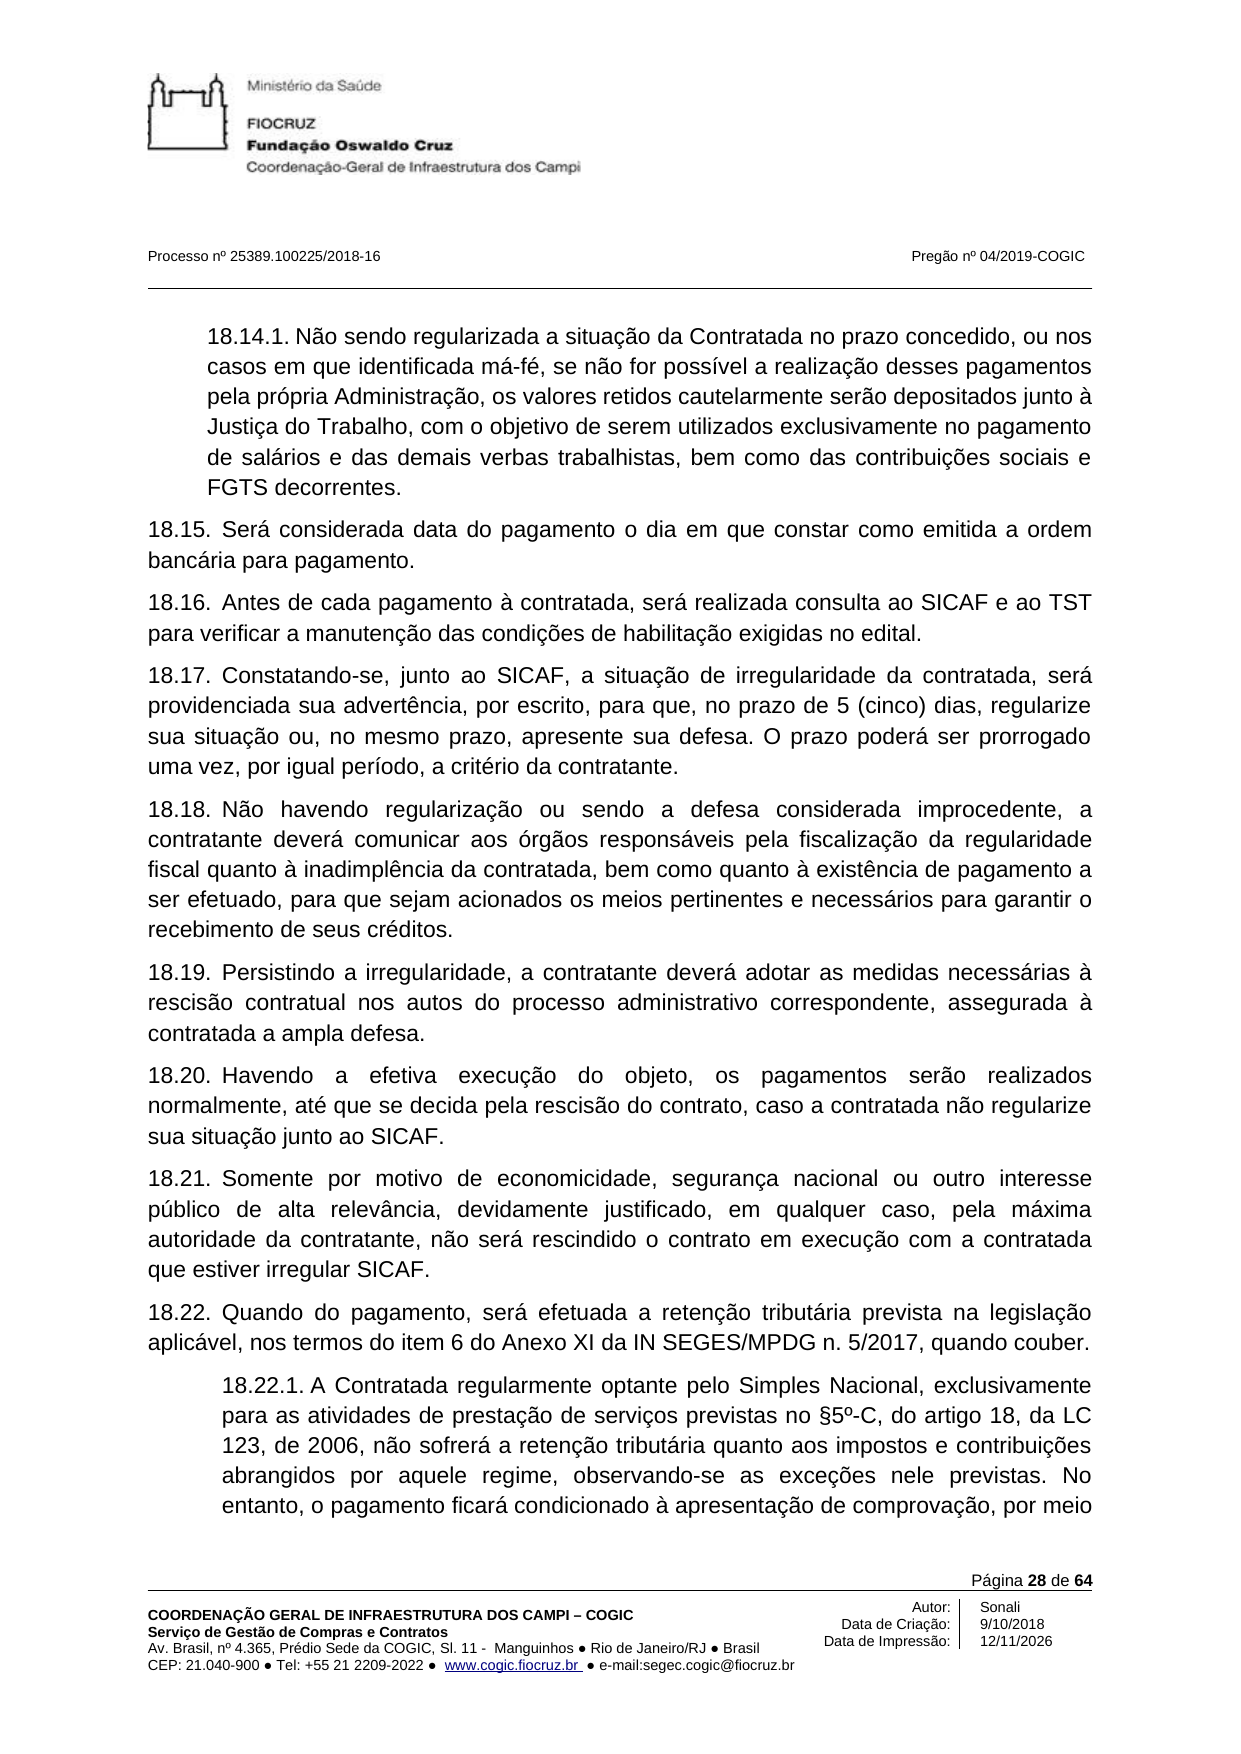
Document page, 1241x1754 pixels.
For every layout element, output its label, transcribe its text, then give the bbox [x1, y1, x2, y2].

list Não sendo regularizada a situação da Contratada no prazo concedido, ou nos casos em que identificada má-fé, se não for possível a realização desses pagamentos pela própria Administração, os valores retidos cautelarmente serão depositados junto à Justiça do Trabalho, com o objetivo de serem utilizados exclusivamente no pagamento de salários e das demais verbas trabalhistas, bem como das contribuições sociais e FGTS decorrentes. [207, 323, 1092, 500]
list Antes de cada pagamento à contratada, será realizada consulta ao SICAF e ao TST para verificar a manutenção das condições de habilitação exigidas no edital. [148, 589, 1092, 646]
list Constatando-se, junto ao SICAF, a situação de irregularidade da contratada, será providenciada sua advertência, por escrito, para que, no prazo de 5 (cinco) dias, regularize sua situação ou, no mesmo prazo, apresente sua defesa. O prazo poderá ser prorrogado uma vez, por igual período, a critério da contratante. [148, 662, 1092, 779]
picture [147, 73, 581, 175]
list Não havendo regularização ou sendo a defesa considerada improcedente, a contratante deverá comunicar aos órgãos responsáveis pela fiscalização da regularidade fiscal quanto à inadimplência da contratada, bem como quanto à existência de pagamento a ser efetuado, para que sejam acionados os meios pertinentes e necessários para garantir o recebimento de seus créditos. [148, 796, 1092, 943]
list Havendo a efetiva execução do objeto, os pagamentos serão realizados normalmente, até que se decida pela rescisão do contrato, caso a contratada não regularize sua situação junto ao SICAF. [148, 1062, 1092, 1149]
list Persistindo a irregularidade, a contratante deverá adotar as medidas necessárias à rescisão contratual nos autos do processo administrativo correspondente, assegurada à contratada a ampla defesa. [148, 959, 1092, 1046]
list Somente por motivo de economicidade, segurança nacional ou outro interesse público de alta relevância, devidamente justificado, em qualquer caso, pela máxima autoridade da contratante, não será rescindido o contrato em execução com a contratada que estiver irregular SICAF. [148, 1165, 1092, 1282]
list Quando do pagamento, será efetuada a retenção tributária prevista na legislação aplicável, nos termos do item 6 do Anexo XI da IN SEGES/MPDG n. 5/2017, quando couber. [148, 1299, 1092, 1355]
list Será considerada data do pagamento o dia em que constar como emitida a ordem bancária para pagamento. [148, 516, 1092, 573]
